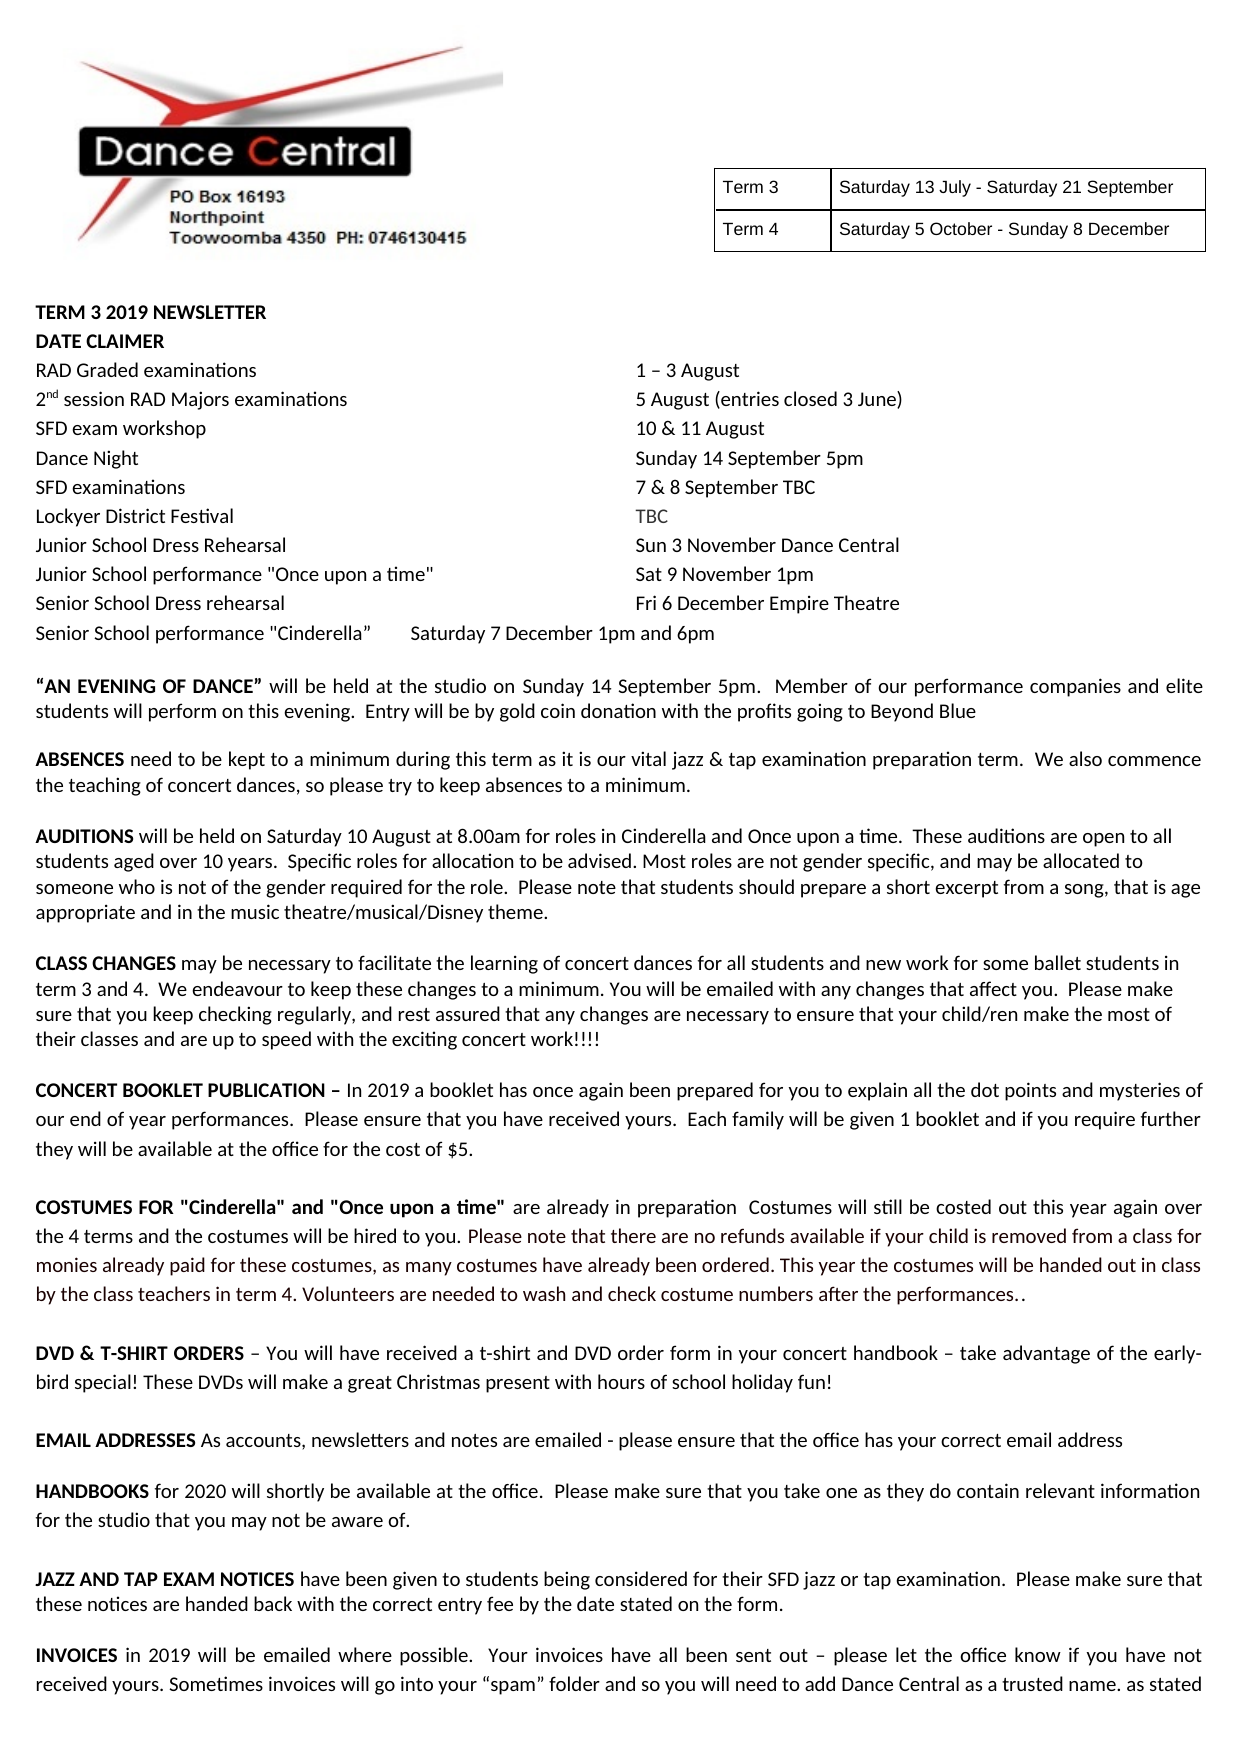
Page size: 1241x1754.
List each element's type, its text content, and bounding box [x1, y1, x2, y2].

text DATE CLAIMER [35, 328, 1204, 353]
text COSTUMES FOR "Cinderella" and "Once upon a time" are already in preparation Costumes will still be costed out this year again over the 4 terms and the costumes will be hired to you. Please note that there are no refunds available if your child is removed from a class for monies already paid for these costumes, as many costumes have already been ordered. This year the costumes will be handed out in class by the class teachers in term 4. Volunteers are needed to wash and check costume numbers after the performances.. [35, 1278, 1204, 1307]
text Junior School performance "Once upon a time" Sat 9 November 1pm [35, 561, 1204, 587]
text Lockyer District Festival TBC [35, 503, 1204, 528]
text AUDITIONS will be held on Saturday 10 August at 8.00am for roles in Cinderella and Once upon a time. These auditions are open to all students aged over 10 years. Specific roles for allocation to be advised. Most roles are not gender specific, and may be allocated to someone who is not of the gender required for the role. Please note that students should prepare a short excerpt from a song, that is age appropriate and in the music theatre/musical/Disney theme. [35, 823, 1204, 925]
text DVD & T-SHIRT ORDERS – You will have received a t-shirt and DVD order form in your concert handbook – take advantage of the early-bird special! These DVDs will make a great Christmas present with hours of school holiday fun! [35, 1340, 1204, 1394]
text Dance Night Sunday 14 September 5pm [35, 445, 1204, 470]
table_header Saturday 13 July - Saturday 21 September [832, 169, 1205, 209]
text Senior School Dress rehearsal Fri 6 December Empire Theatre [35, 591, 1204, 616]
text ABSENCES need to be kept to a minimum during this term as it is our vital jazz & tap examination preparation term. We also commence the teaching of concert dances, so please try to keep absences to a minimum. [35, 746, 1204, 797]
text JAZZ AND TAP EXAM NOTICES have been given to students being considered for their SFD jazz or tap examination. Please make sure that these notices are handed back with the correct entry fee by the date stated on the form. [35, 1566, 1204, 1617]
text EMAIL ADDRESSES As accounts, newsletters and notes are emailed - please ensure that the office has your correct email address [35, 1427, 1204, 1453]
text CLASS CHANGES may be necessary to facilitate the learning of concert dances for all students and new work for some ballet students in term 3 and 4. We endeavour to keep these changes to a minimum. You will be emailed with any changes that affect you. Please make sure that you keep checking regularly, and rest assured that any changes are necessary to ensure that your child/ren make the most of their classes and are up to speed with the exciting concert work!!!! [35, 950, 1204, 1052]
text Junior School Dress Rehearsal Sun 3 November Dance Central [35, 532, 1204, 558]
text TERM 3 2019 NEWSLETTER [35, 299, 1204, 324]
text COSTUMES FOR "Cinderella" and "Once upon a time" are already in preparation Costumes will still be costed out this year again over the 4 terms and the costumes will be hired to you. Please note that there are no refunds available if your child is removed from a class for monies already paid for these costumes, as many costumes have already been ordered. This year the costumes will be handed out in class by the class teachers in term 4. Volunteers are needed to wash and check costume numbers after the performances.. [35, 1194, 1204, 1253]
picture [62, 25, 504, 279]
table_cell Term 4 [715, 210, 830, 251]
table_header Term 3 [715, 169, 830, 209]
text SFD examinations 7 & 8 September TBC [35, 474, 1204, 499]
text SFD exam workshop 10 & 11 August [35, 416, 1204, 441]
text “AN EVENING OF DANCE” will be held at the studio on Sunday 14 September 5pm. Member of our performance companies and elite students will perform on this evening. Entry will be by gold coin donation with the profits going to Beyond Blue [35, 673, 1204, 724]
text RAD Graded examinations 1 – 3 August [35, 357, 1204, 383]
text Senior School performance "Cinderella” Saturday 7 December 1pm and 6pm [35, 620, 1204, 645]
table_cell Saturday 5 October - Sunday 8 December [832, 211, 1205, 251]
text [35, 1642, 1204, 1697]
text HANDBOOKS for 2020 will shortly be available at the office. Please make sure that you take one as they do contain relevant information for the studio that you may not be aware of. [35, 1478, 1204, 1533]
text 2nd session RAD Majors examinations 5 August (entries closed 3 June) [35, 386, 1204, 412]
text CONCERT BOOKLET PUBLICATION – In 2019 a booklet has once again been prepared for you to explain all the dot points and mysteries of our end of year performances. Please ensure that you have received yours. Each family will be given 1 booklet and if you require further they will be available at the office for the cost of $5. [35, 1077, 1204, 1161]
